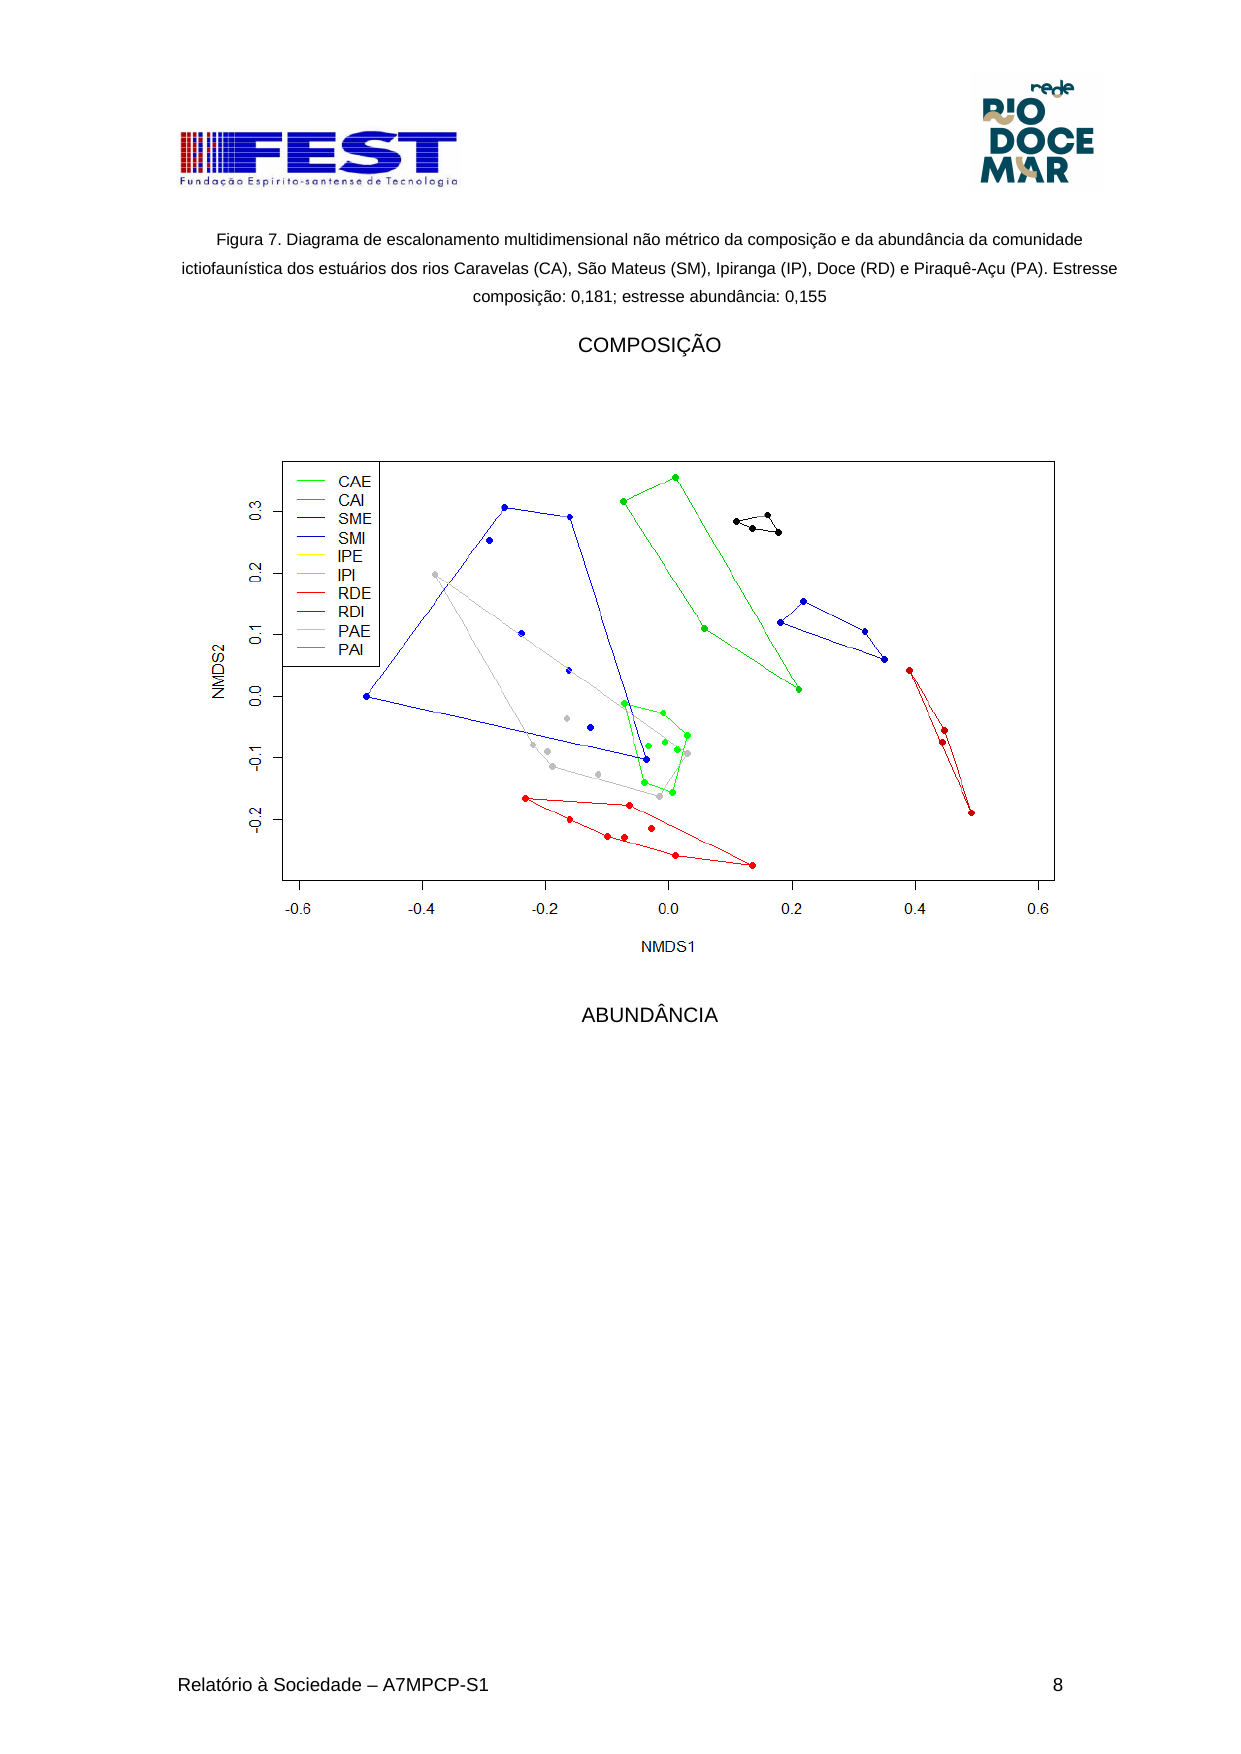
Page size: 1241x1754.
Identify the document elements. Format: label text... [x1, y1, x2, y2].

picture [177, 125, 462, 190]
text COMPOSIÇÃO [177, 333, 1122, 357]
picture [206, 385, 1093, 975]
text ABUNDÂNCIA [177, 1003, 1122, 1027]
picture [970, 70, 1104, 190]
